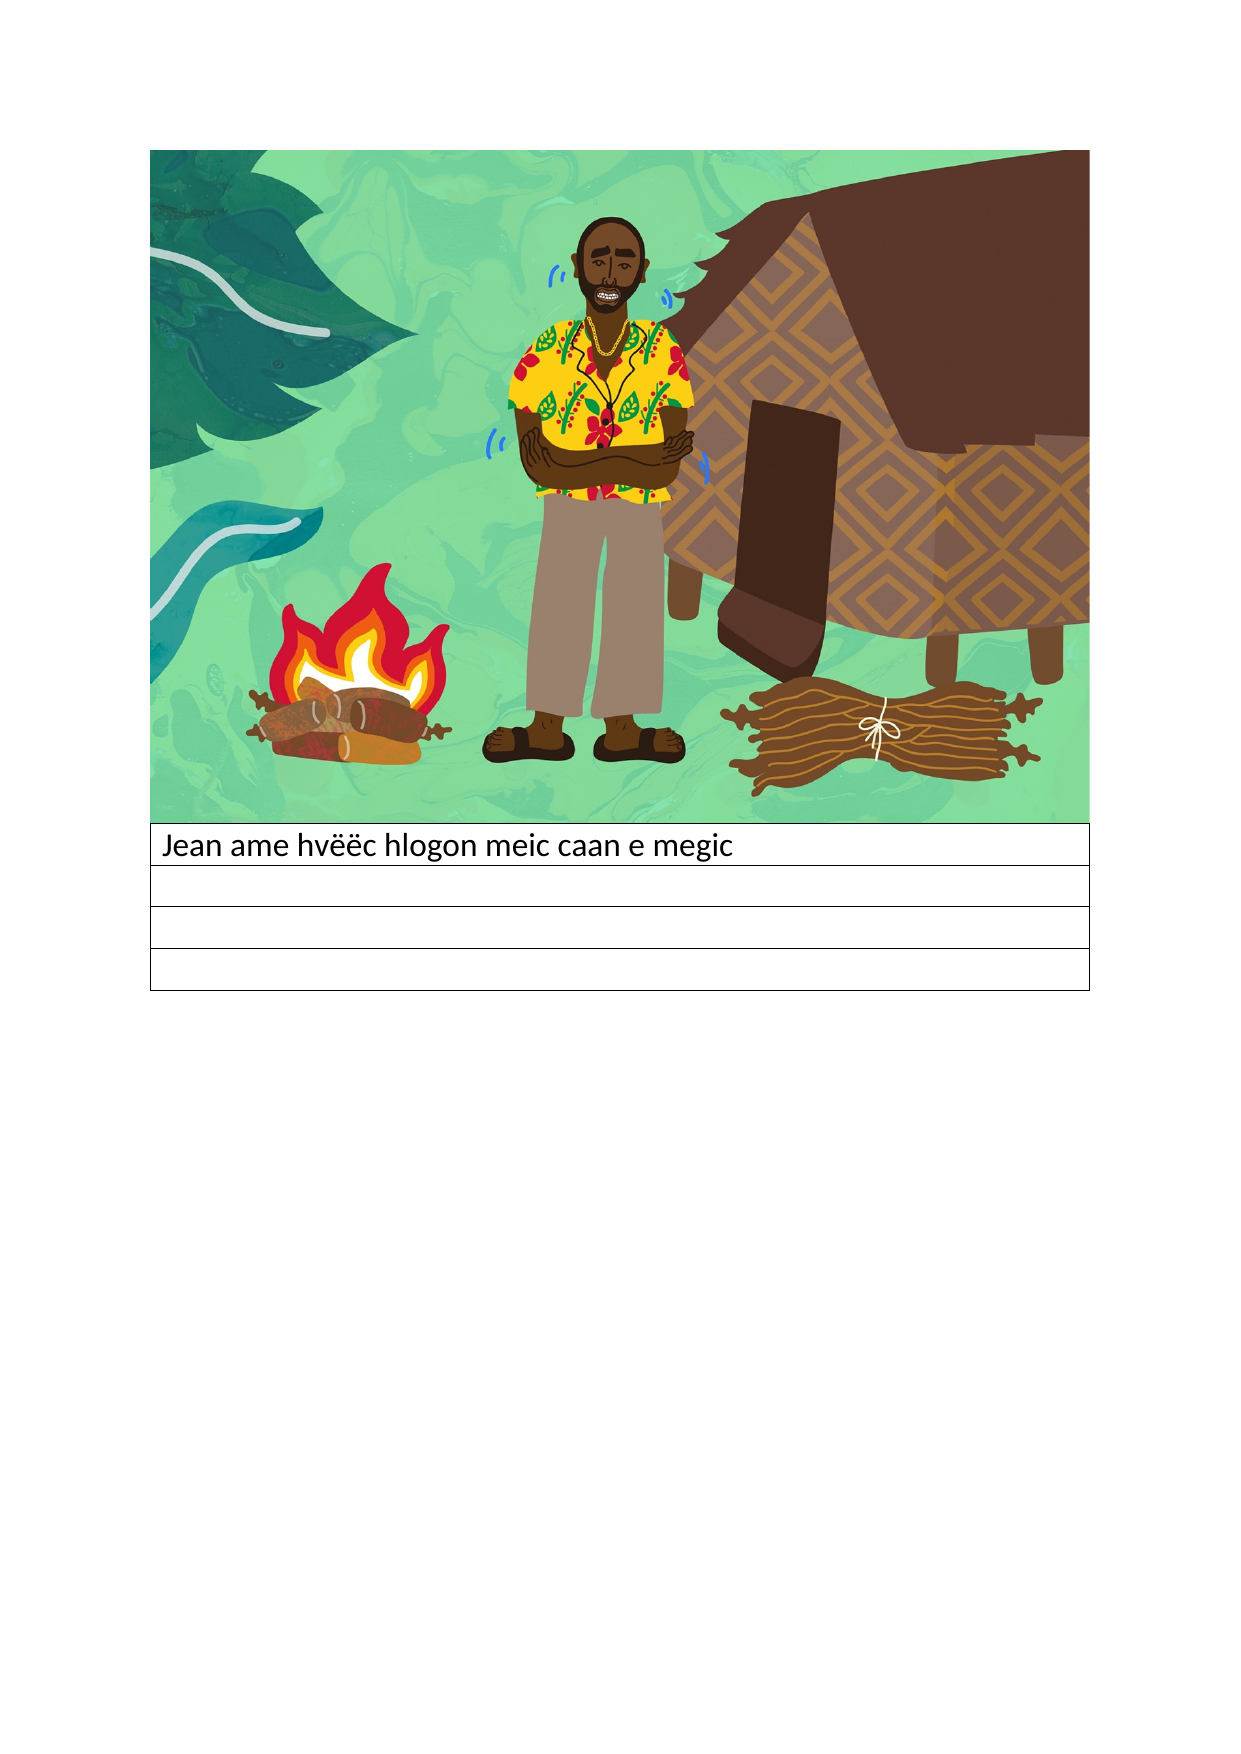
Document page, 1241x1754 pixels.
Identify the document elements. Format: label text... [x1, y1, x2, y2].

table_cell [151, 949, 1089, 990]
table_header Jean ame hvëëc hlogon meic caan e megic [151, 824, 1089, 864]
picture [150, 150, 1090, 823]
table_cell [151, 866, 1089, 906]
table_cell [151, 907, 1089, 948]
